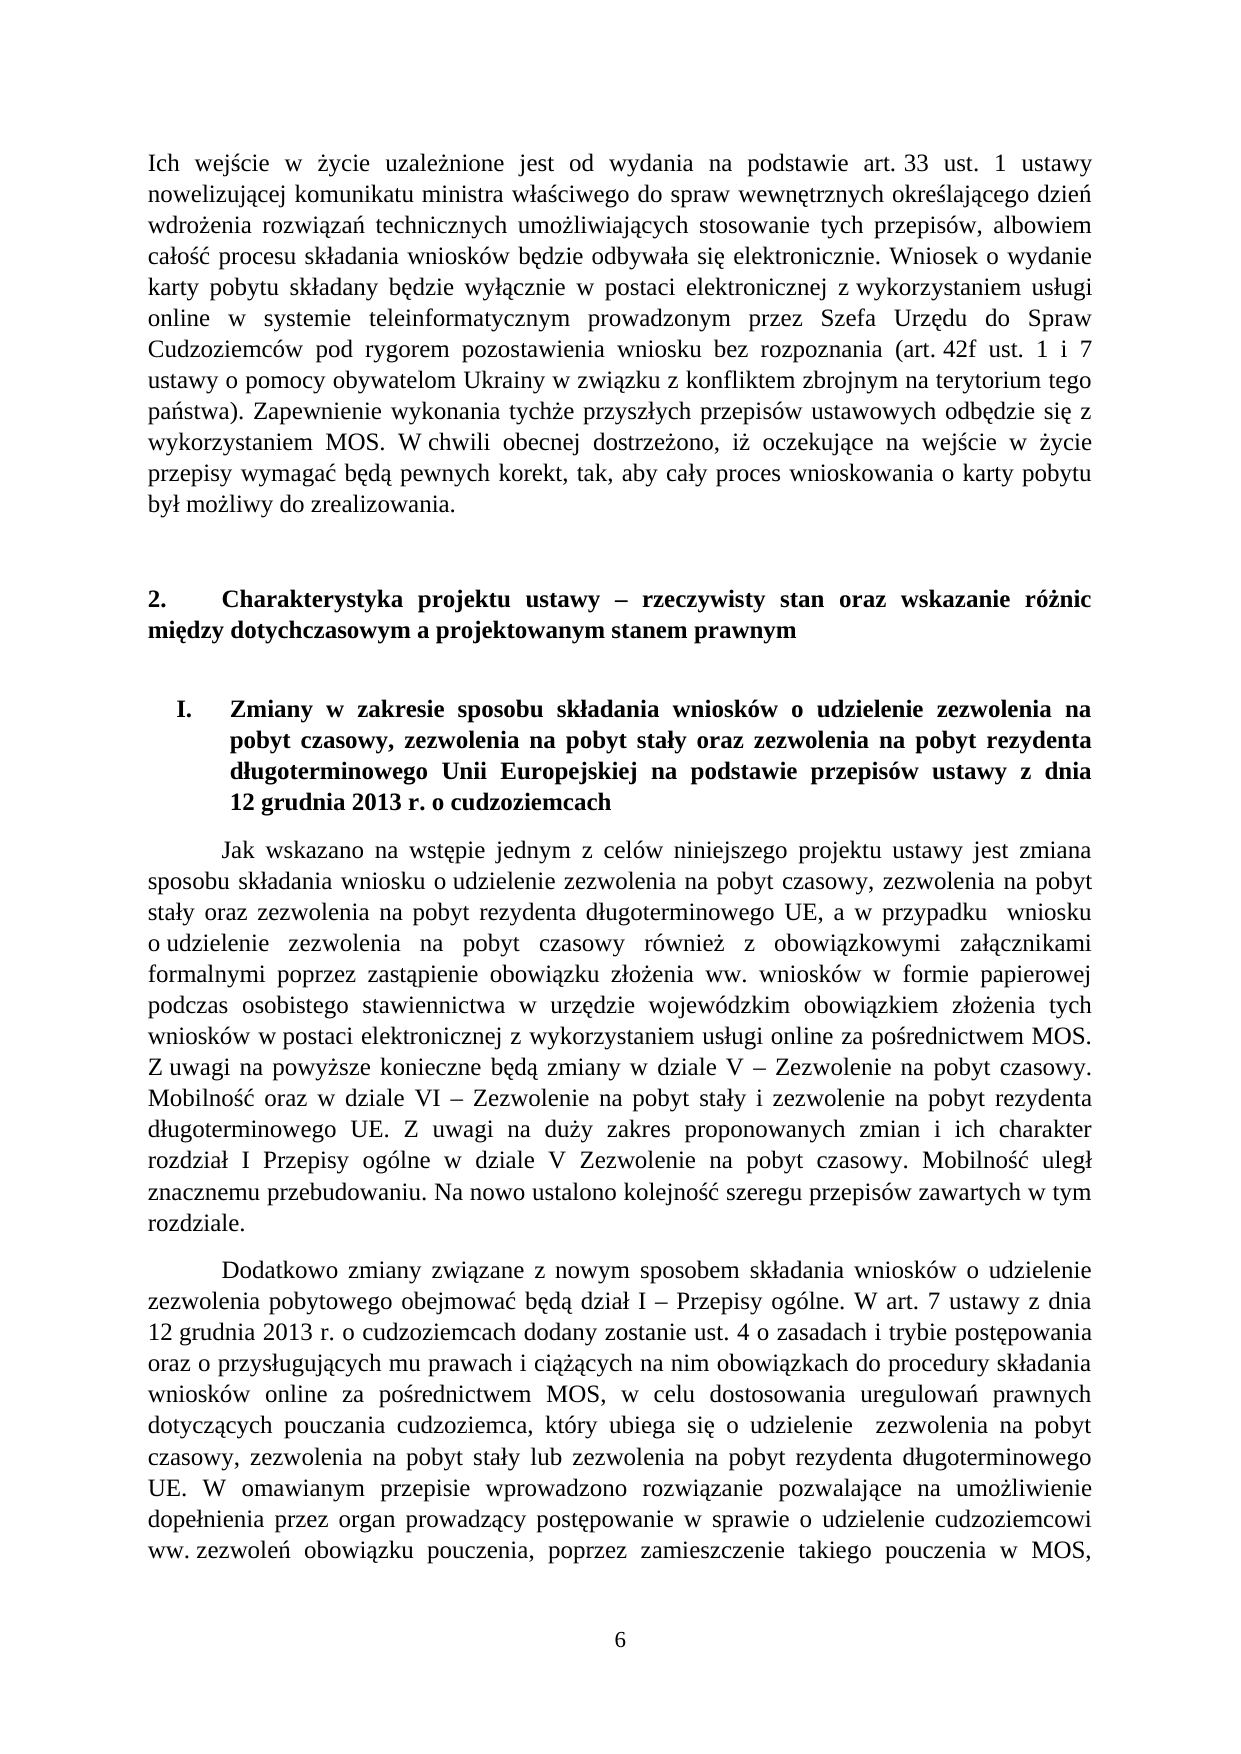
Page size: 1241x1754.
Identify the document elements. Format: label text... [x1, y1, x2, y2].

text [148, 148, 1093, 518]
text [148, 1255, 1093, 1563]
text Jak wskazano na wstępie jednym z celów niniejszego projektu ustawy jest zmiana sposobu składania wniosku o udzielenie zezwolenia na pobyt czasowy, zezwolenia na pobyt stały oraz zezwolenia na pobyt rezydenta długoterminowego UE, a w przypadku wniosku o udzielenie zezwolenia na pobyt czasowy również z obowiązkowymi załącznikami formalnymi poprzez zastąpienie obowiązku złożenia ww. wniosków w formie papierowej podczas osobistego stawiennictwa w urzędzie wojewódzkim obowiązkiem złożenia tych wniosków w postaci elektronicznej z wykorzystaniem usługi online za pośrednictwem MOS. Z uwagi na powyższe konieczne będą zmiany w dziale V – Zezwolenie na pobyt czasowy. Mobilność oraz w dziale VI – Zezwolenie na pobyt stały i zezwolenie na pobyt rezydenta długoterminowego UE. Z uwagi na duży zakres proponowanych zmian i ich charakter rozdział I Przepisy ogólne w dziale V Zezwolenie na pobyt czasowy. Mobilność uległ znacznemu przebudowaniu. Na nowo ustalono kolejność szeregu przepisów zawartych w tym rozdziale. [148, 835, 1093, 1236]
text 2. Charakterystyka projektu ustawy – rzeczywisty stan oraz wskazanie różnic między dotychczasowym a projektowanym stanem prawnym [148, 584, 1093, 644]
list Zmiany w zakresie sposobu składania wniosków o udzielenie zezwolenia na pobyt czasowy, zezwolenia na pobyt stały oraz zezwolenia na pobyt rezydenta długoterminowego Unii Europejskiej na podstawie przepisów ustawy z dnia 12 grudnia 2013 r. o cudzoziemcach [192, 694, 1093, 816]
